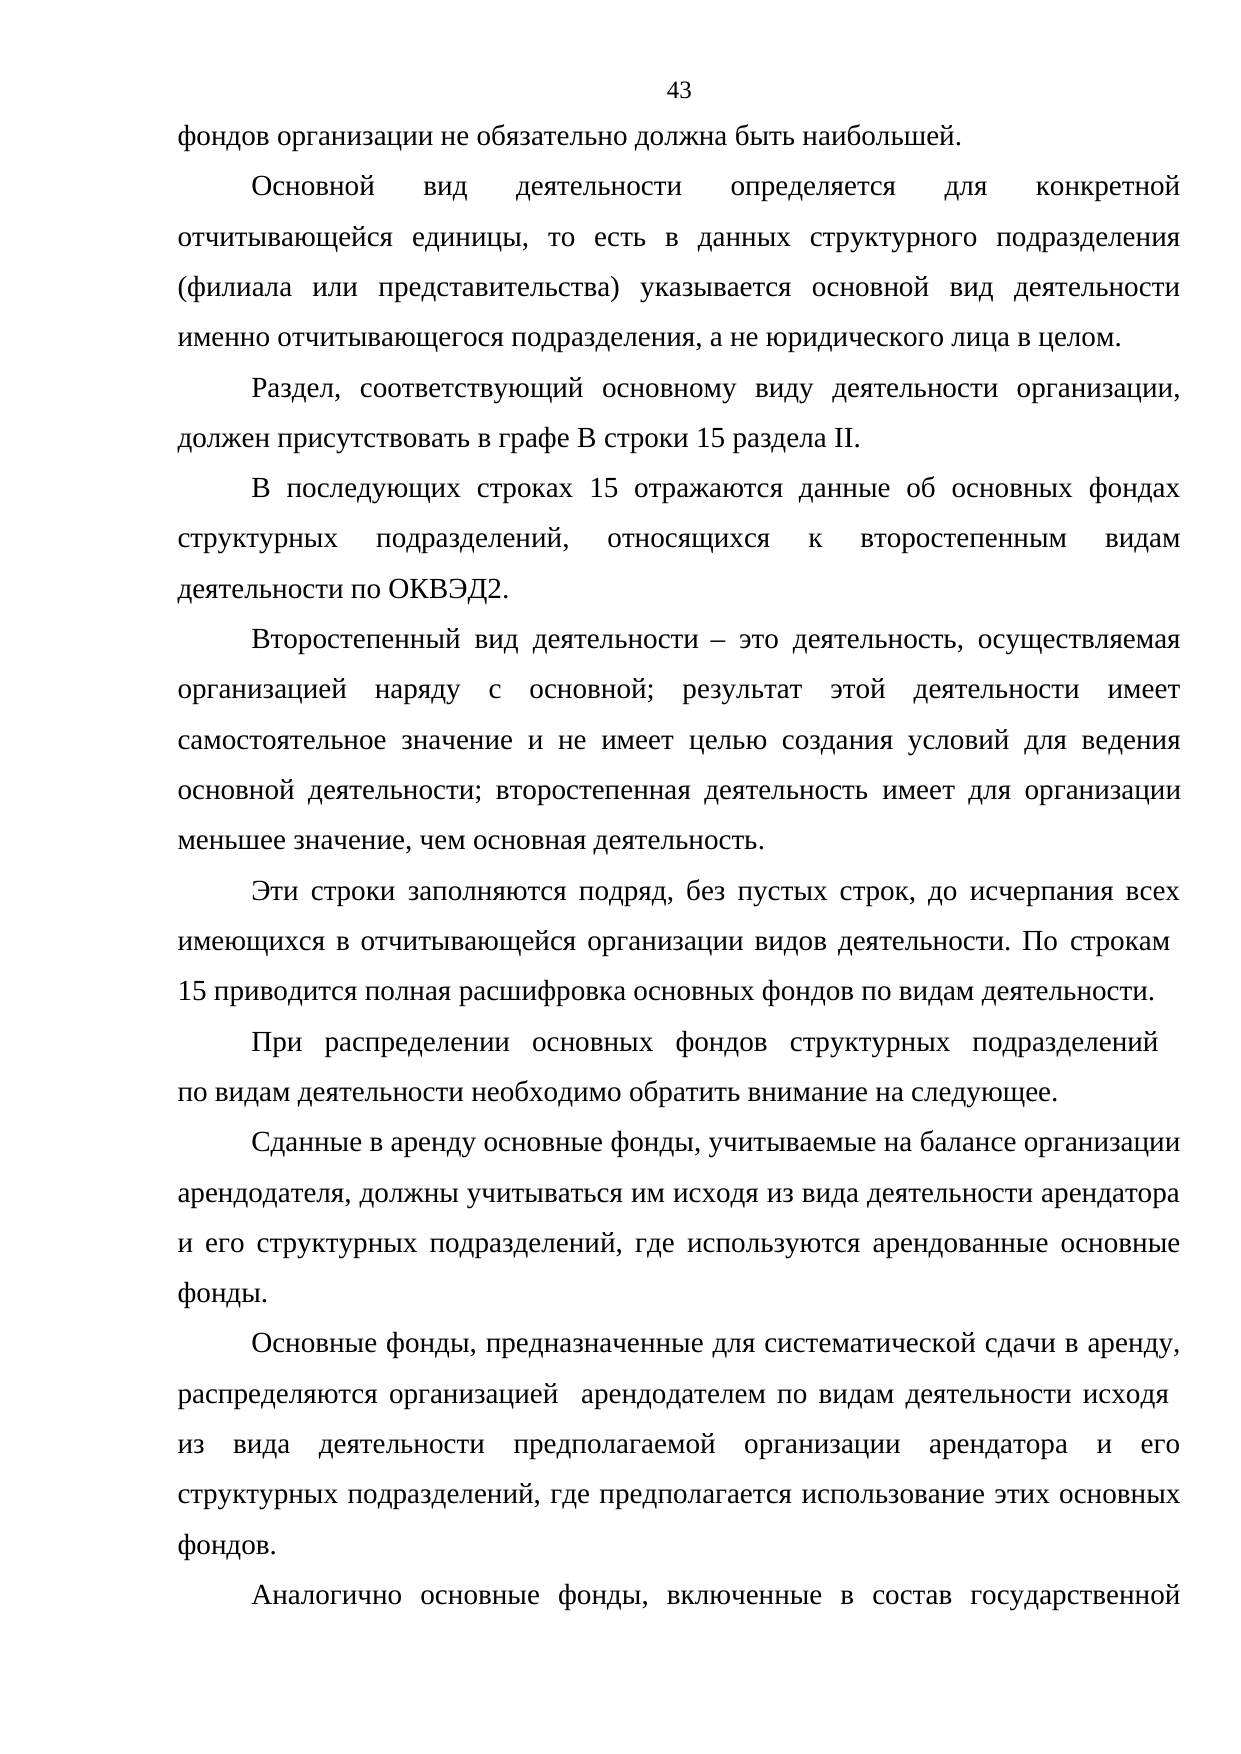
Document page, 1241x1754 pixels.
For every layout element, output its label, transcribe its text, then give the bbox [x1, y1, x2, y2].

text Второстепенный вид деятельности – это деятельность, осуществляемая организацией наряду с основной; результат этой деятельности имеет самостоятельное значение и не имеет целью создания условий для ведения основной деятельности; второстепенная деятельность имеет для организации меньшее значение, чем основная деятельность. [177, 621, 1181, 856]
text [177, 1577, 1181, 1611]
text Основные фонды, предназначенные для систематической сдачи в аренду, распределяются организацией арендодателем по видам деятельности исходя из вида деятельности предполагаемой организации арендатора и его структурных подразделений, где предполагается использование этих основных фондов. [177, 1326, 1181, 1560]
text Сданные в аренду основные фонды, учитываемые на балансе организации арендодателя, должны учитываться им исходя из вида деятельности арендатора и его структурных подразделений, где используются арендованные основные фонды. [177, 1124, 1181, 1309]
text При распределении основных фондов структурных подразделений по видам деятельности необходимо обратить внимание на следующее. [177, 1024, 1181, 1108]
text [177, 118, 1181, 152]
text В последующих строках 15 отражаются данные об основных фондах структурных подразделений, относящихся к второстепенным видам деятельности по ОКВЭД2. [177, 470, 1181, 604]
text Эти строки заполняются подряд, без пустых строк, до исчерпания всех имеющихся в отчитывающейся организации видов деятельности. По строкам 15 приводится полная расшифровка основных фондов по видам деятельности. [177, 873, 1181, 1007]
text Раздел, соответствующий основному виду деятельности организации, должен присутствовать в графе В строки 15 раздела II. [177, 370, 1181, 453]
text Основной вид деятельности определяется для конкретной отчитывающейся единицы, то есть в данных структурного подразделения (филиала или представительства) указывается основной вид деятельности именно отчитывающегося подразделения, а не юридического лица в целом. [177, 168, 1181, 353]
